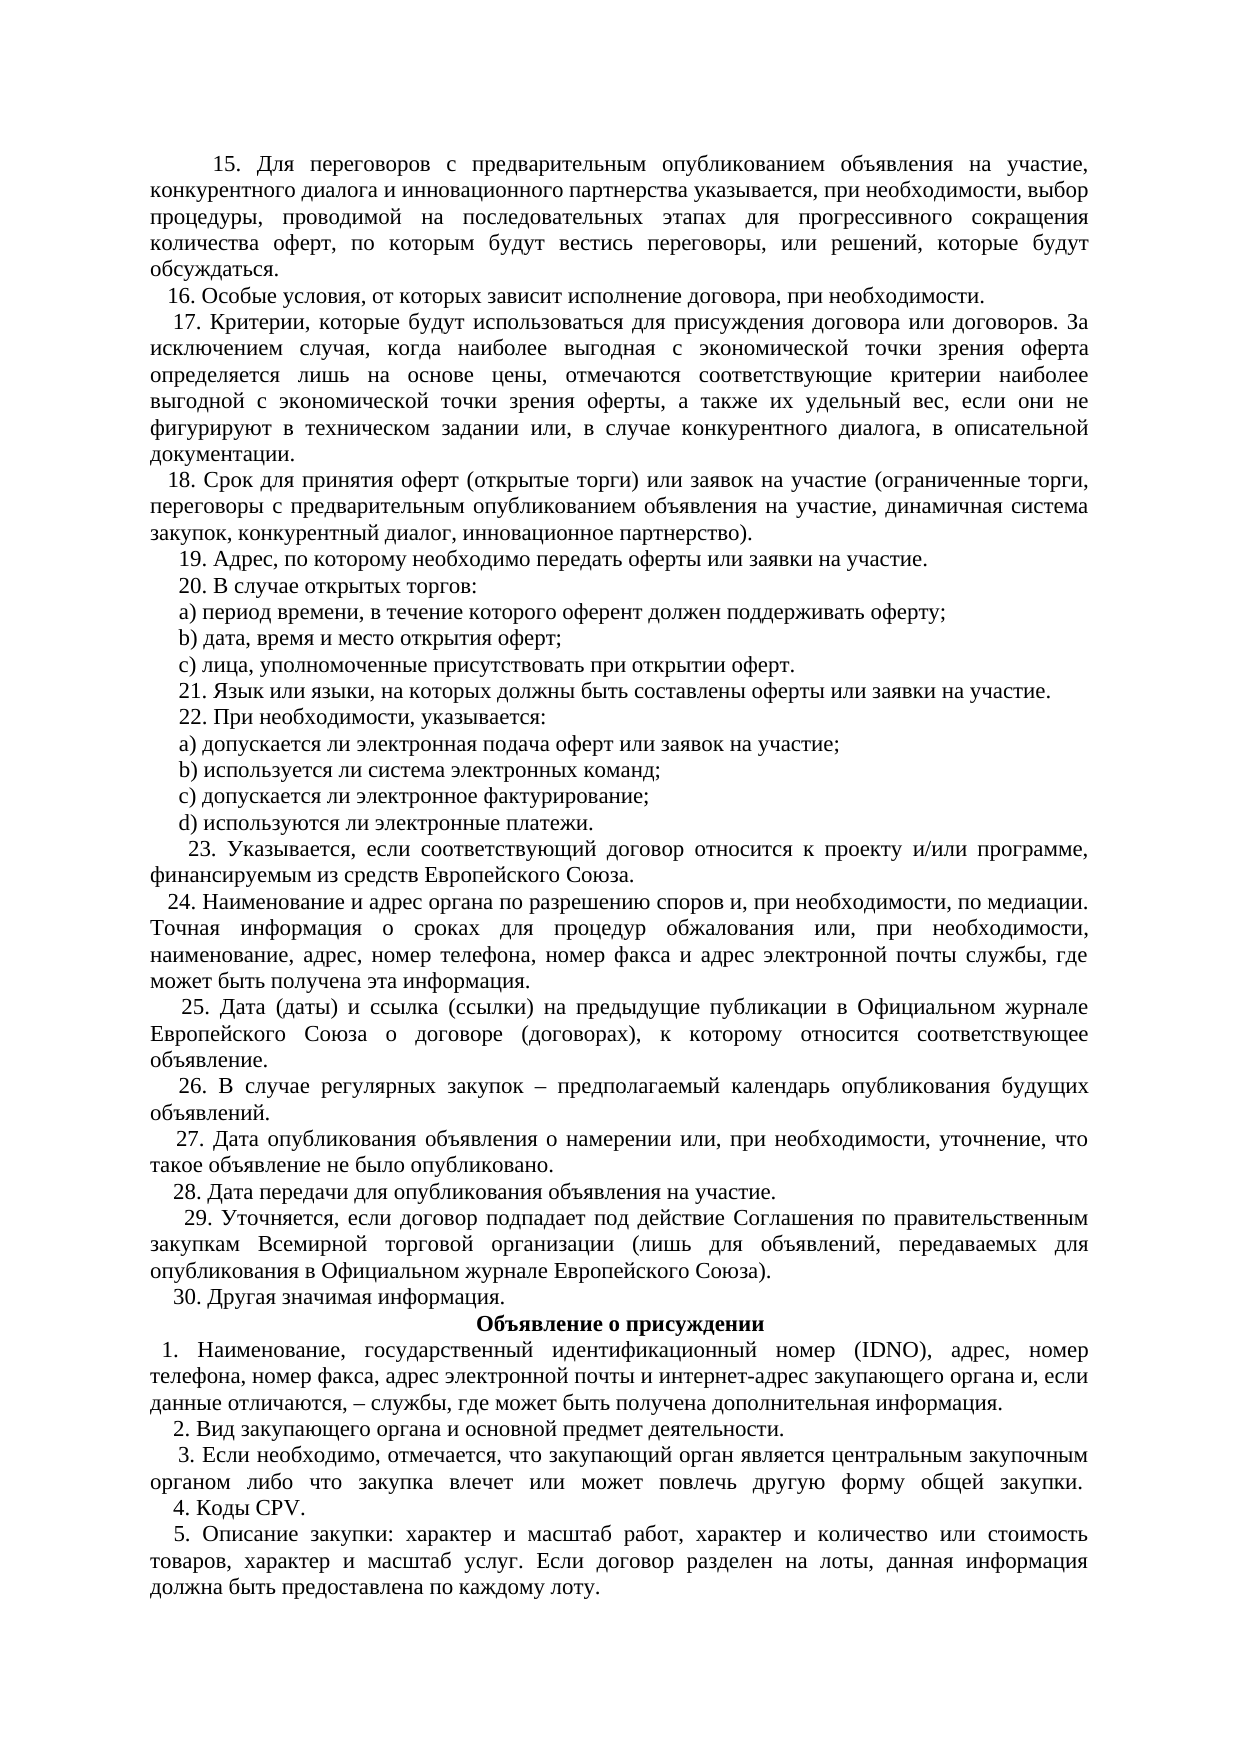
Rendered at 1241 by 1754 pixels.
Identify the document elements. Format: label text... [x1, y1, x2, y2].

text c) лица, уполномоченные присутствовать при открытии оферт. [150, 651, 1090, 677]
text 30. Другая значимая информация. [150, 1283, 1090, 1309]
text a) допускается ли электронная подача оферт или заявок на участие; [150, 730, 1090, 756]
text 21. Язык или языки, на которых должны быть составлены оферты или заявки на участие. [150, 677, 1090, 703]
text b) используется ли система электронных команд; [150, 756, 1090, 782]
text d) используются ли электронные платежи. [150, 809, 1090, 835]
text b) дата, время и место открытия оферт; [150, 624, 1090, 651]
text 5. Описание закупки: характер и масштаб работ, характер и количество или стоимость товаров, характер и масштаб услуг. Если договор разделен на лоты, данная информация должна быть предоставлена по каждому лоту. [150, 1520, 1090, 1599]
text 2. Вид закупающего органа и основной предмет деятельности. [150, 1415, 1090, 1441]
text 3. Если необходимо, отмечается, что закупающий орган является центральным закупочным органом либо что закупка влечет или может повлечь другую форму общей закупки. 4. Коды CPV. [150, 1441, 1090, 1520]
text Объявление о присуждении [150, 1309, 1090, 1336]
text 25. Дата (даты) и ссылка (ссылки) на предыдущие публикации в Официальном журнале Европейского Союза о договоре (договорах), к которому относится соответствующее объявление. 26. В случае регулярных закупок – предполагаемый календарь опубликования будущих объявлений. 27. Дата опубликования объявления о намерении или, при необходимости, уточнение, что такое объявление не было опубликовано. [150, 993, 1090, 1178]
text c) допускается ли электронное фактурирование; [150, 782, 1090, 809]
text 29. Уточняется, если договор подпадает под действие Соглашения по правительственным закупкам Всемирной торговой организации (лишь для объявлений, передаваемых для опубликования в Официальном журнале Европейского Союза). [150, 1204, 1090, 1283]
text 24. Наименование и адрес органа по разрешению споров и, при необходимости, по медиации. Точная информация о сроках для процедур обжалования или, при необходимости, наименование, адрес, номер телефона, номер факса и адрес электронной почты службы, где может быть получена эта информация. [150, 888, 1090, 993]
text 17. Критерии, которые будут использоваться для присуждения договора или договоров. За исключением случая, когда наиболее выгодная с экономической точки зрения оферта определяется лишь на основе цены, отмечаются соответствующие критерии наиболее выгодной с экономической точки зрения оферты, а также их удельный вес, если они не фигурируют в техническом задании или, в случае конкурентного диалога, в описательной документации. 18. Срок для принятия оферт (открытые торги) или заявок на участие (ограниченные торги, переговоры с предварительным опубликованием объявления на участие, динамичная система закупок, конкурентный диалог, инновационное партнерство). [150, 308, 1090, 545]
text 23. Указывается, если соответствующий договор относится к проекту и/или программе, финансируемым из средств Европейского Союза. [150, 835, 1090, 888]
text 28. Дата передачи для опубликования объявления на участие. [150, 1178, 1090, 1204]
text 16. Особые условия, от которых зависит исполнение договора, при необходимости. [150, 282, 1090, 308]
text 20. В случае открытых торгов: [150, 572, 1090, 598]
text 15. Для переговоров с предварительным опубликованием объявления на участие, конкурентного диалога и инновационного партнерства указывается, при необходимости, выбор процедуры, проводимой на последовательных этапах для прогрессивного сокращения количества оферт, по которым будут вестись переговоры, или решений, которые будут обсуждаться. [150, 150, 1090, 282]
text 19. Адрес, по которому необходимо передать оферты или заявки на участие. [150, 545, 1090, 572]
text 1. Наименование, государственный идентификационный номер (IDNO), адрес, номер телефона, номер факса, адрес электронной почты и интернет-адрес закупающего органа и, если данные отличаются, – службы, где может быть получена дополнительная информация. [150, 1336, 1090, 1415]
text a) период времени, в течение которого оферент должен поддерживать оферту; [150, 598, 1090, 624]
text 22. При необходимости, указывается: [150, 703, 1090, 730]
